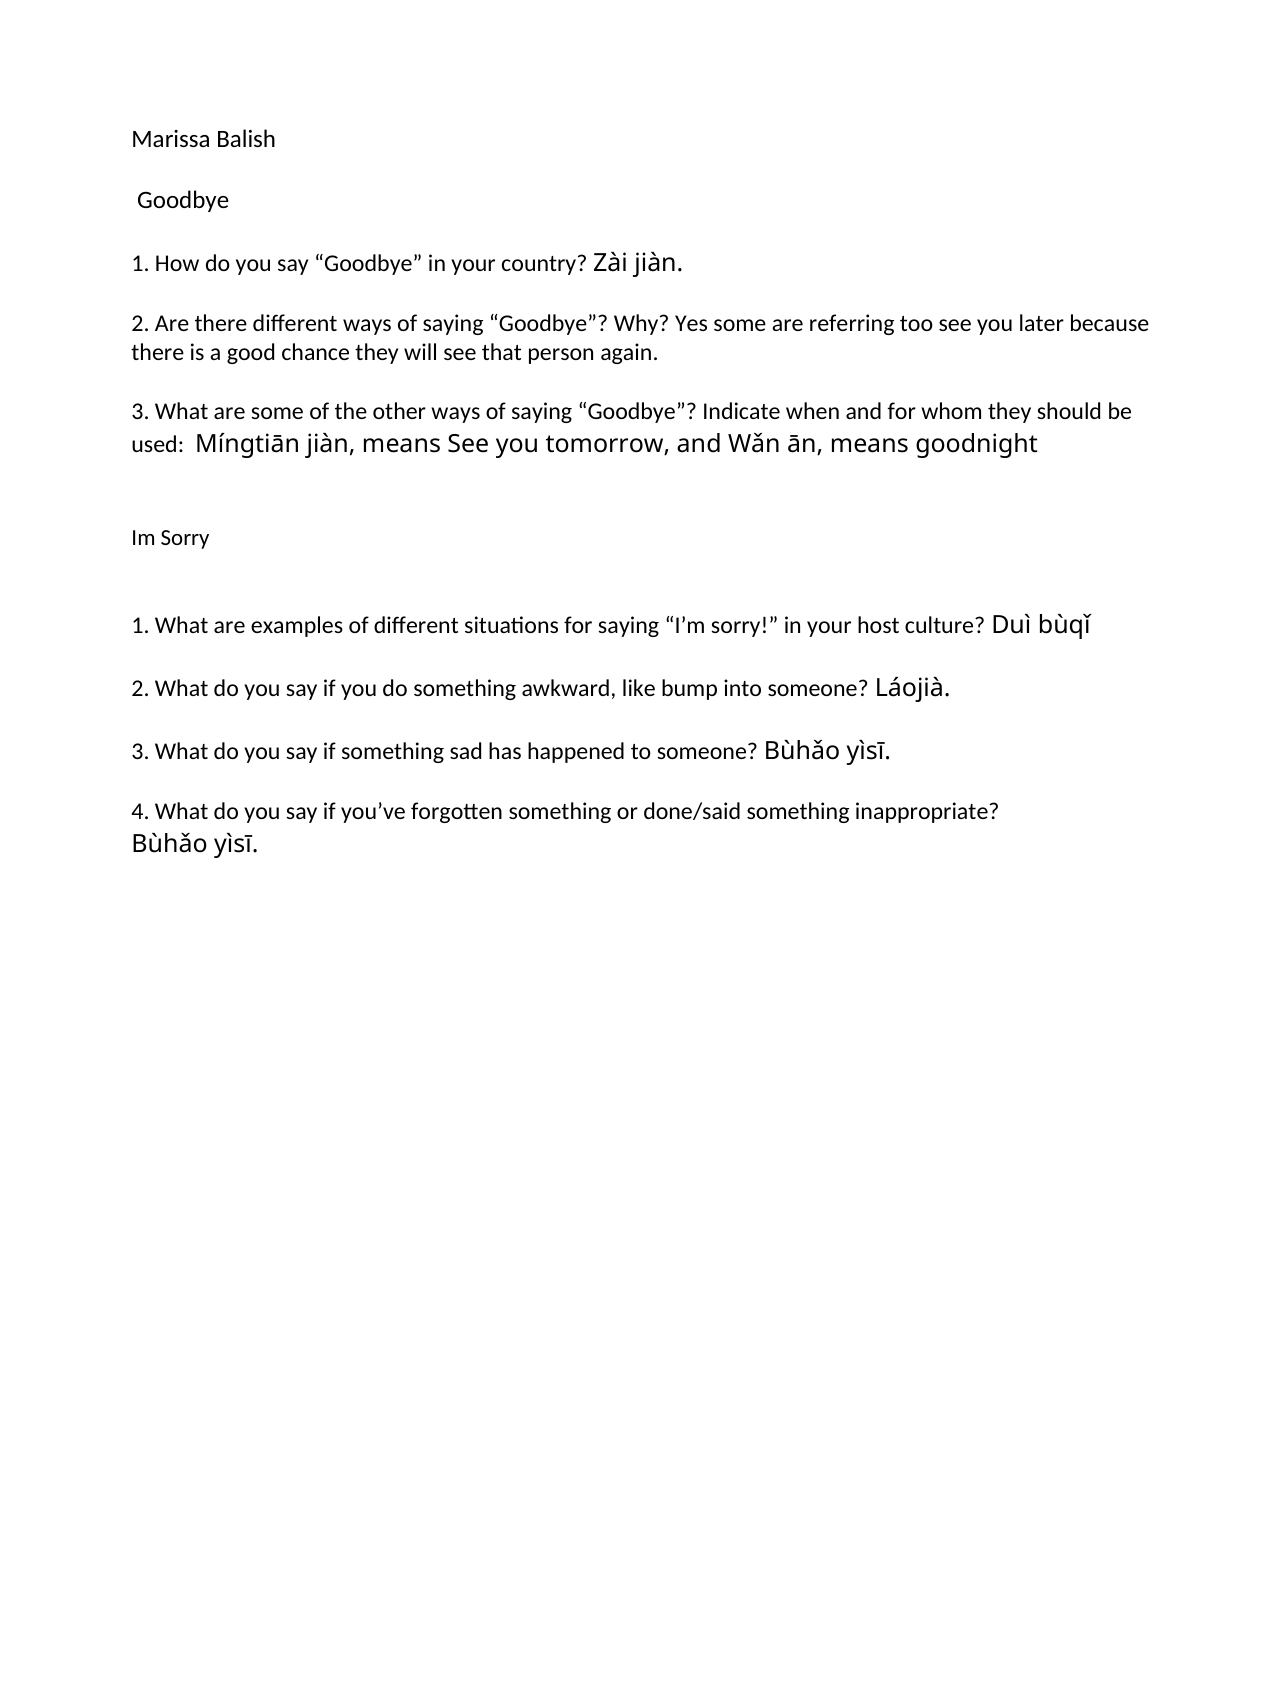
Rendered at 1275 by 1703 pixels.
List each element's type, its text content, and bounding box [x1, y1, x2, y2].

text 3. What do you say if something sad has happened to someone? Bùhǎo yìsī. [131, 733, 1162, 767]
text Bùhǎo yìsī. [131, 826, 1162, 859]
text 4. What do you say if you’ve forgotten something or done/said something inappropriate? [131, 796, 1162, 826]
text Im Sorry [131, 523, 1162, 551]
text 2. What do you say if you do something awkward, like bump into someone? Láojià. [131, 669, 1162, 704]
text Marissa Balish [131, 123, 1162, 153]
text 2. Are there different ways of saying “Goodbye”? Why? Yes some are referring too see you later because there is a good chance they will see that person again. [131, 308, 1162, 367]
text Goodbye [131, 184, 1162, 214]
text 1. What are examples of different situations for saying “I’m sorry!” in your host culture? Duì bùqǐ [131, 606, 1162, 640]
text 1. How do you say “Goodbye” in your country? Zài jiàn. [131, 245, 1162, 279]
text 3. What are some of the other ways of saying “Goodbye”? Indicate when and for whom they should be used: Míngtiān jiàn, means See you tomorrow, and Wǎn ān, means goodnight [131, 396, 1162, 459]
